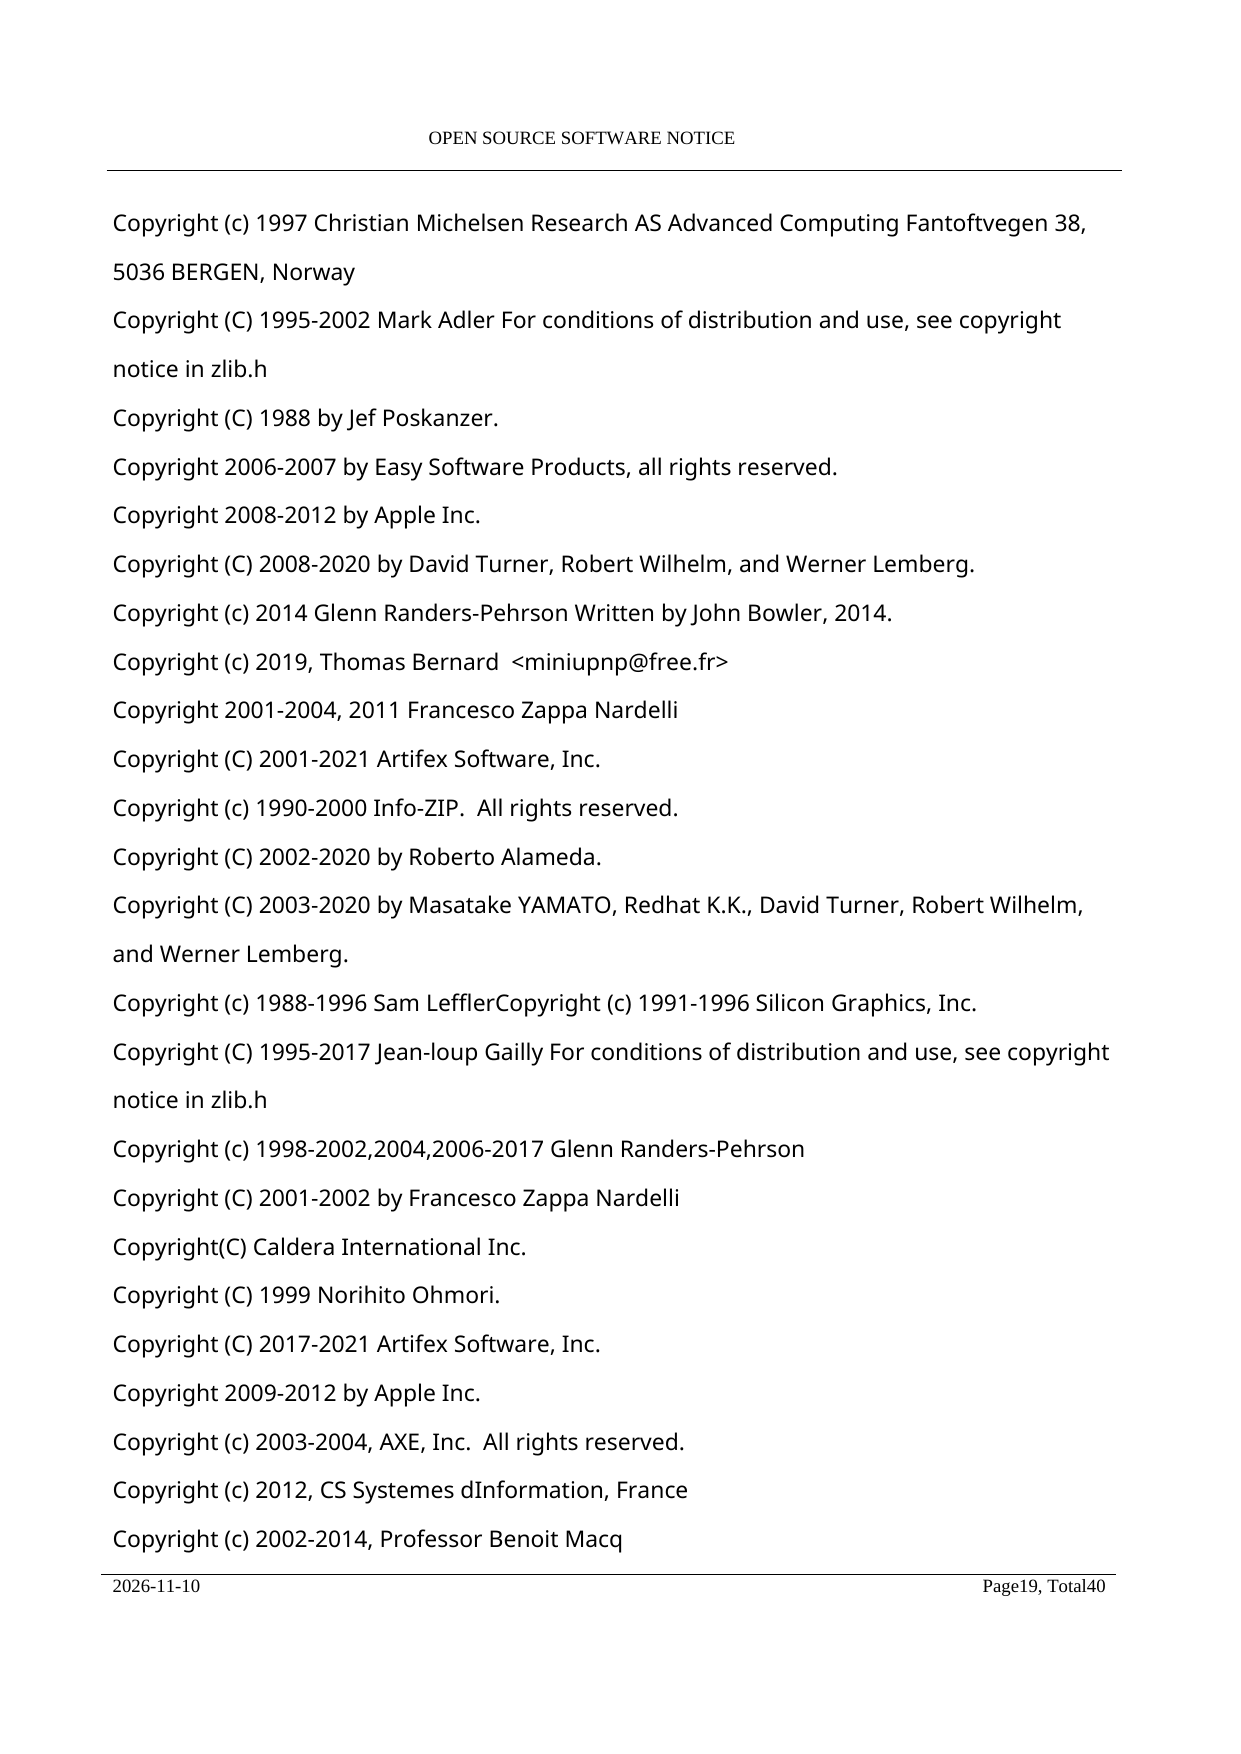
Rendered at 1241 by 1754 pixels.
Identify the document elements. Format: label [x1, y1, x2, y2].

text [112, 206, 1128, 1555]
